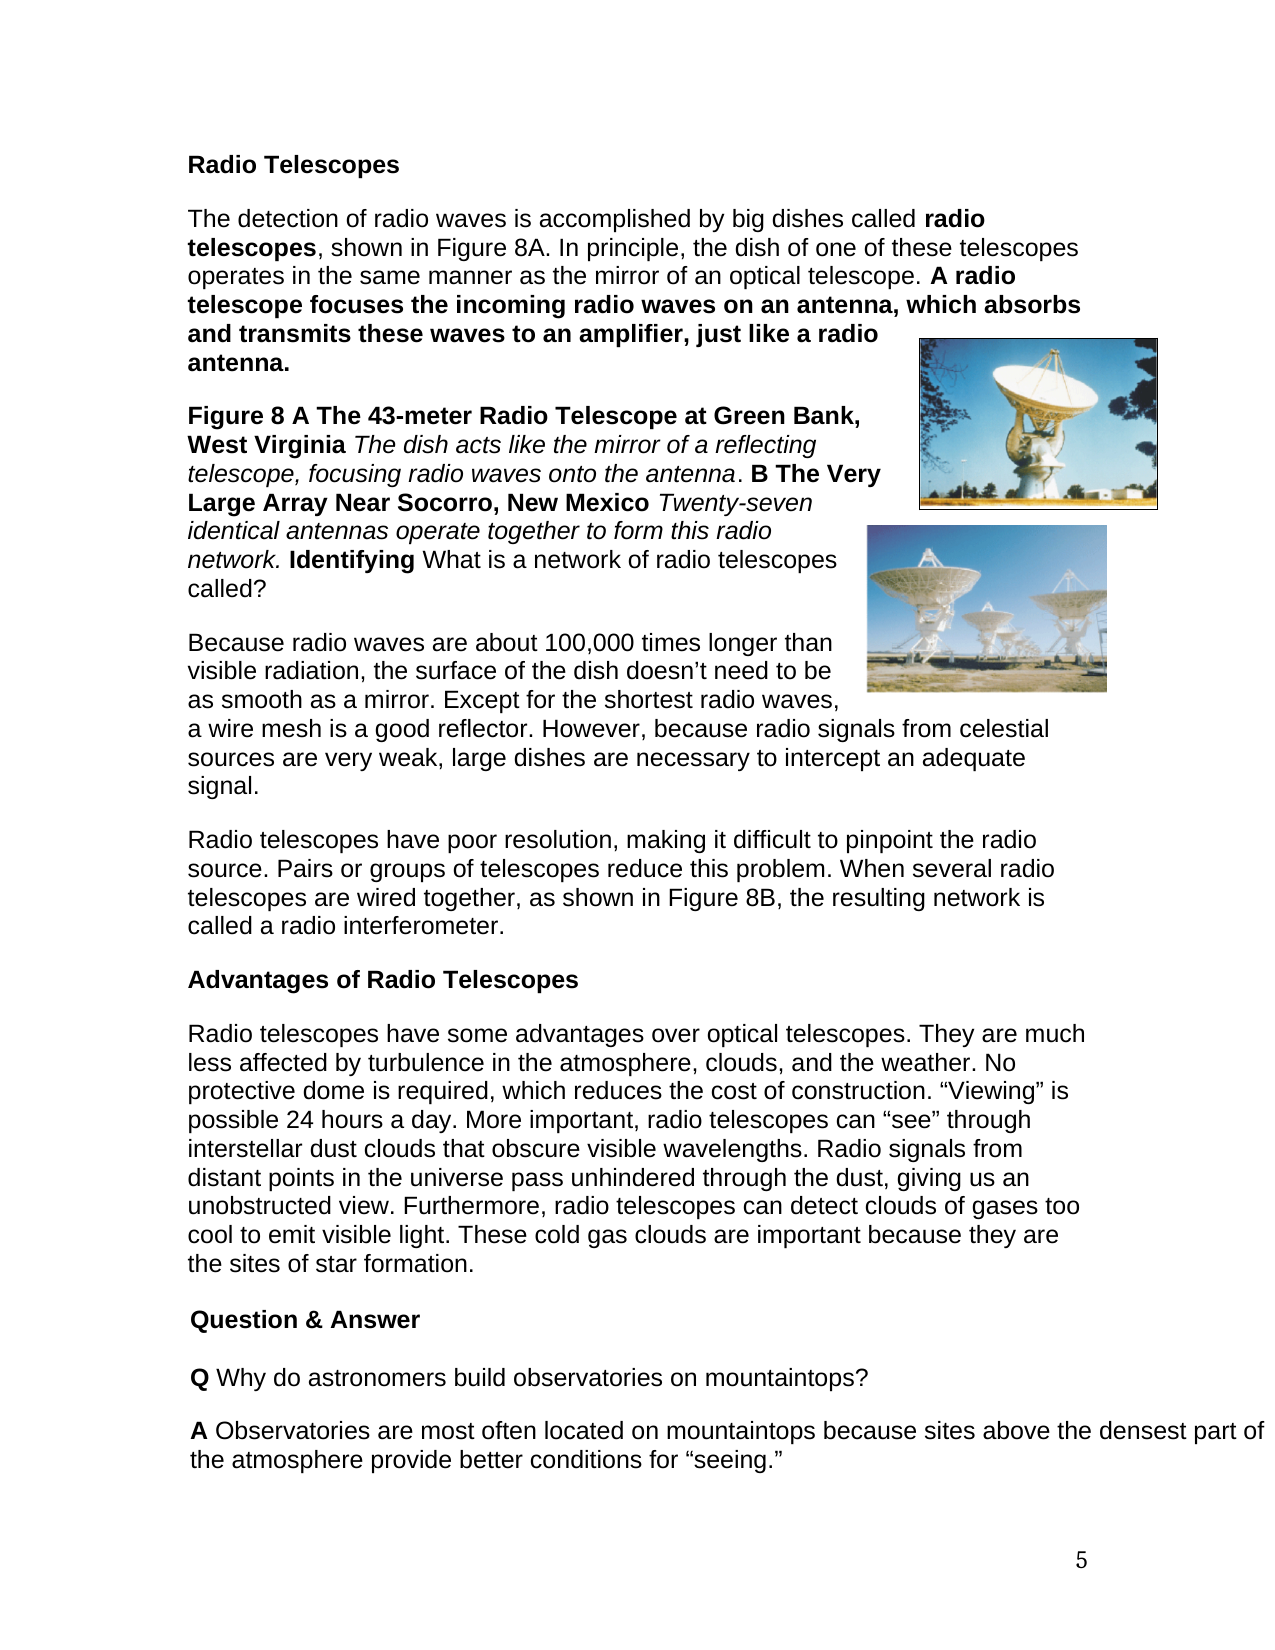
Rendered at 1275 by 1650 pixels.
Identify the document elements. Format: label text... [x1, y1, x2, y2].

text Radio telescopes are, however, hindered by human-made radio interference. While optical telescopes are placed on remote mountaintops to reduce While optical telescopes are placed on remote mountaintops to reduce interference from city lights, radio telescopes are often hidden in valleys to block human-made radio interference. Radio telescopes have revealed such spectacular events as the collision of two galaxies. They led to the important discovery of quasars and pulsars. [187, 826, 1087, 1027]
text Radio telescopes have some advantages over optical telescopes. They are much less affected by turbulence in the atmosphere, clouds, and the weather. No protective dome is required, which reduces the cost of construction. “Viewing” is possible 24 hours a day. More important, radio telescopes can “see” through interstellar dust clouds that obscure visible wavelengths. Radio signals from distant points in the universe pass unhindered through the dust, giving us an unobstructed view. Furthermore, radio telescopes can detect clouds of gases too cool to emit visible light. These cold gas clouds are important because they are the sites of star formation. [187, 344, 1087, 602]
text Advantages of Radio Telescopes [187, 290, 1087, 319]
text Have you ever seen a blurring effect caused by the movement of air on a hot summer day? That blurring effect also distorts the images produced by most telescopes on Earth. On a night when the stars twinkle, viewing is difficult because the air is moving rapidly. This causes the image to move about and blur. [187, 1236, 1087, 1351]
table_header Question & Answer [188, 628, 1275, 685]
table_cell Q Why do astronomers build observatories on mountaintops? A Observatories are most often located on mountaintops because sites above the densest part of the atmosphere provide better conditions for “seeing.” [188, 685, 1275, 826]
text Space Telescopes [187, 1168, 1087, 1211]
text Radio telescopes have poor resolution, making it difficult to pinpoint the radio source. Pairs or groups of telescopes reduce this problem. When several radio telescopes are wired together, as shown in Figure 8B, the resulting network is called a radio interferometer. [187, 150, 1087, 265]
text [187, 1376, 1087, 1491]
table_cell (a)Why can radio telescopes be used 24 hours a day? [176, 1110, 1018, 1168]
table_header Reading Checkpoint [176, 1052, 1018, 1110]
